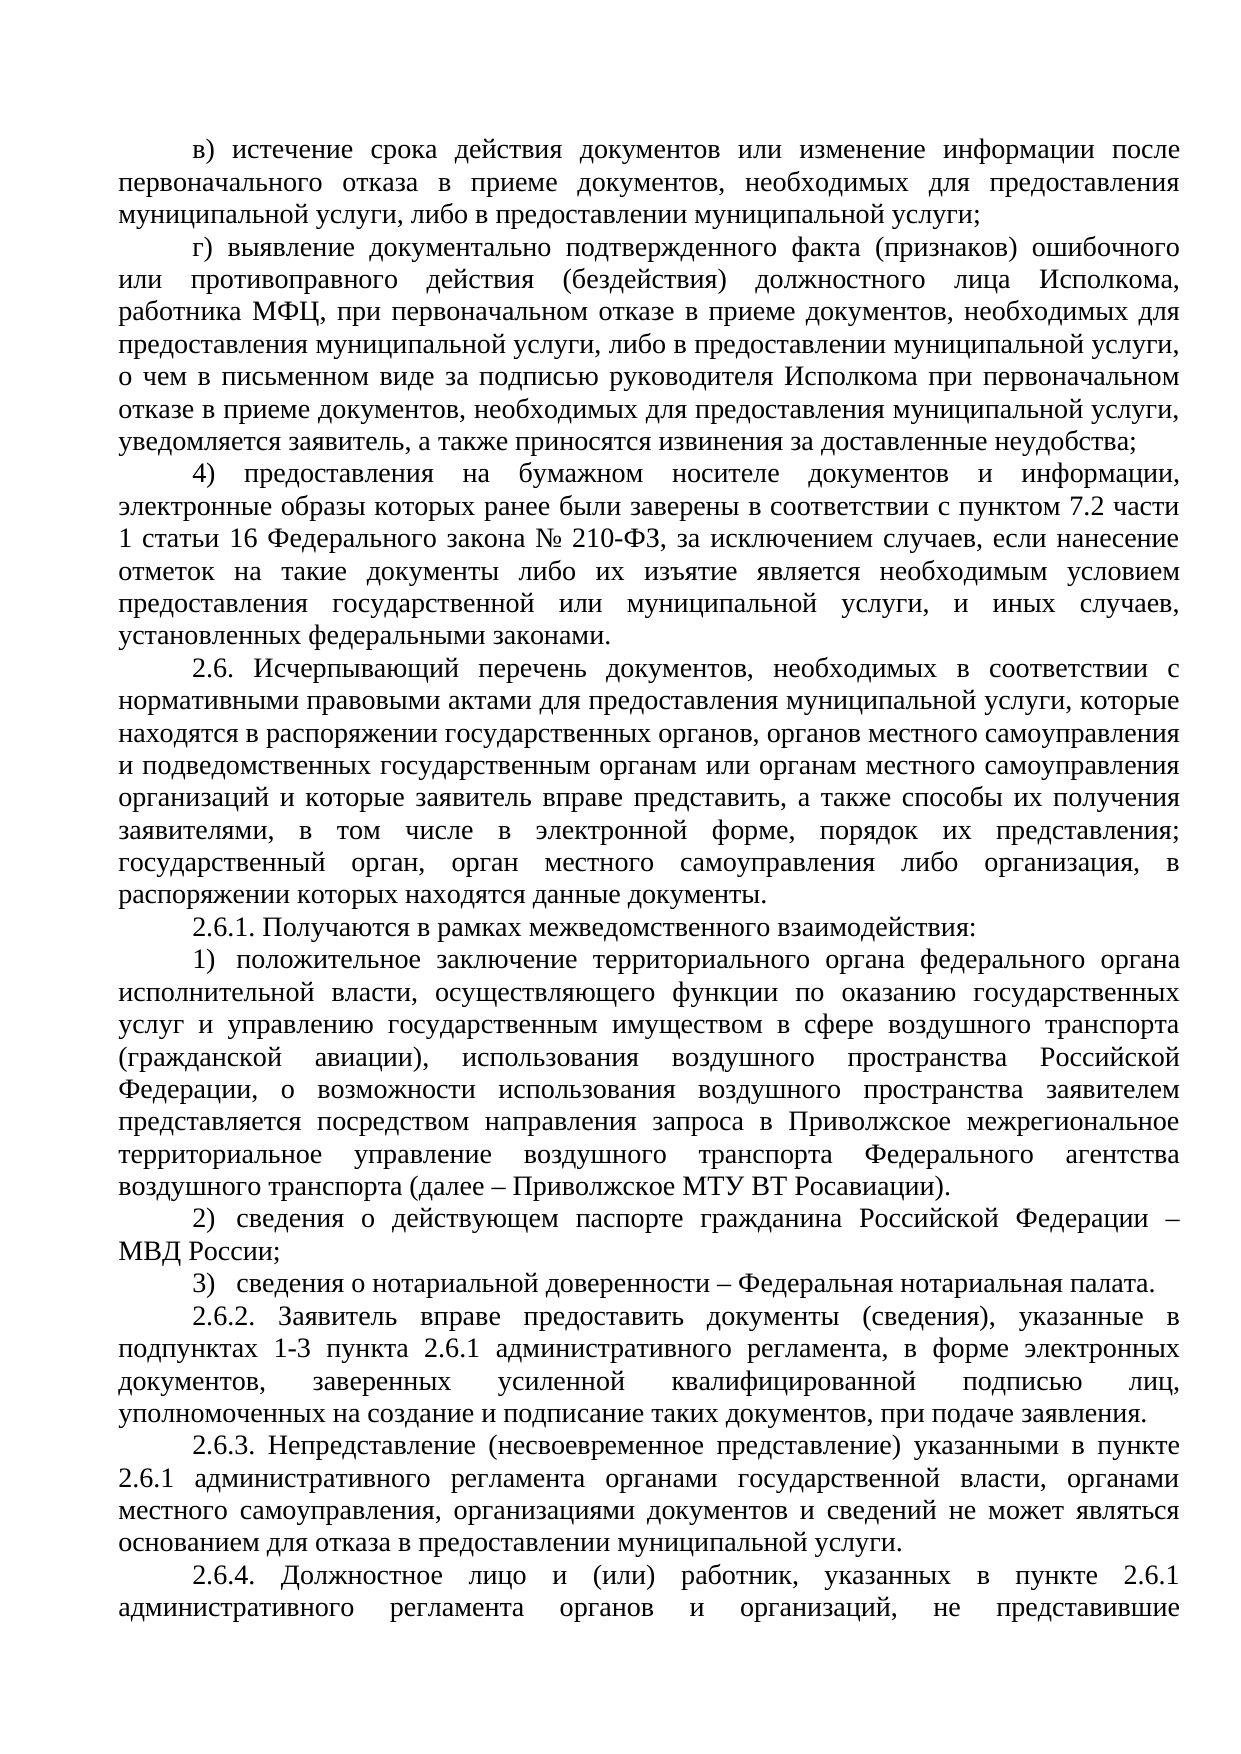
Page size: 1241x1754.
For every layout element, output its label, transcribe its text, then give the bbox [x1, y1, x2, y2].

text г) выявление документально подтвержденного факта (признаков) ошибочного или противоправного действия (бездействия) должностного лица Исполкома, работника МФЦ, при первоначальном отказе в приеме документов, необходимых для предоставления муниципальной услуги, либо в предоставлении муниципальной услуги, о чем в письменном виде за подписью руководителя Исполкома при первоначальном отказе в приеме документов, необходимых для предоставления муниципальной услуги, уведомляется заявитель, а также приносятся извинения за доставленные неудобства; [118, 230, 1181, 456]
text 2.6.1. Получаются в рамках межведомственного взаимодействия: [118, 910, 1181, 942]
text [118, 1558, 1181, 1623]
text в) истечение срока действия документов или изменение информации после первоначального отказа в приеме документов, необходимых для предоставления муниципальной услуги, либо в предоставлении муниципальной услуги; [118, 132, 1181, 230]
text 4) предоставления на бумажном носителе документов и информации, электронные образы которых ранее были заверены в соответствии с пунктом 7.2 части 1 статьи 16 Федерального закона № 210-ФЗ, за исключением случаев, если нанесение отметок на такие документы либо их изъятие является необходимым условием предоставления государственной или муниципальной услуги, и иных случаев, установленных федеральными законами. [118, 456, 1181, 651]
list сведения о нотариальной доверенности – Федеральная нотариальная палата. [118, 1266, 1181, 1299]
list сведения о действующем паспорте гражданина Российской Федерации – МВД России; [118, 1202, 1181, 1266]
list положительное заключение территориального органа федерального органа исполнительной власти, осуществляющего функции по оказанию государственных услуг и управлению государственным имуществом в сфере воздушного транспорта (гражданской авиации), использования воздушного пространства Российской Федерации, о возможности использования воздушного пространства заявителем представляется посредством направления запроса в Приволжское межрегиональное территориальное управление воздушного транспорта Федерального агентства воздушного транспорта (далее – Приволжское МТУ ВТ Росавиации). [118, 942, 1181, 1202]
text 2.6.3. Непредставление (несвоевременное представление) указанными в пункте 2.6.1 административного регламента органами государственной власти, органами местного самоуправления, организациями документов и сведений не может являться основанием для отказа в предоставлении муниципальной услуги. [118, 1428, 1181, 1558]
text 2.6. Исчерпывающий перечень документов, необходимых в соответствии с нормативными правовыми актами для предоставления муниципальной услуги, которые находятся в распоряжении государственных органов, органов местного самоуправления и подведомственных государственным органам или органам местного самоуправления организаций и которые заявитель вправе представить, а также способы их получения заявителями, в том числе в электронной форме, порядок их представления; государственный орган, орган местного самоуправления либо организация, в распоряжении которых находятся данные документы. [118, 651, 1181, 910]
text 2.6.2. Заявитель вправе предоставить документы (сведения), указанные в подпунктах 1-3 пункта 2.6.1 административного регламента, в форме электронных документов, заверенных усиленной квалифицированной подписью лиц, уполномоченных на создание и подписание таких документов, при подаче заявления. [118, 1299, 1181, 1428]
